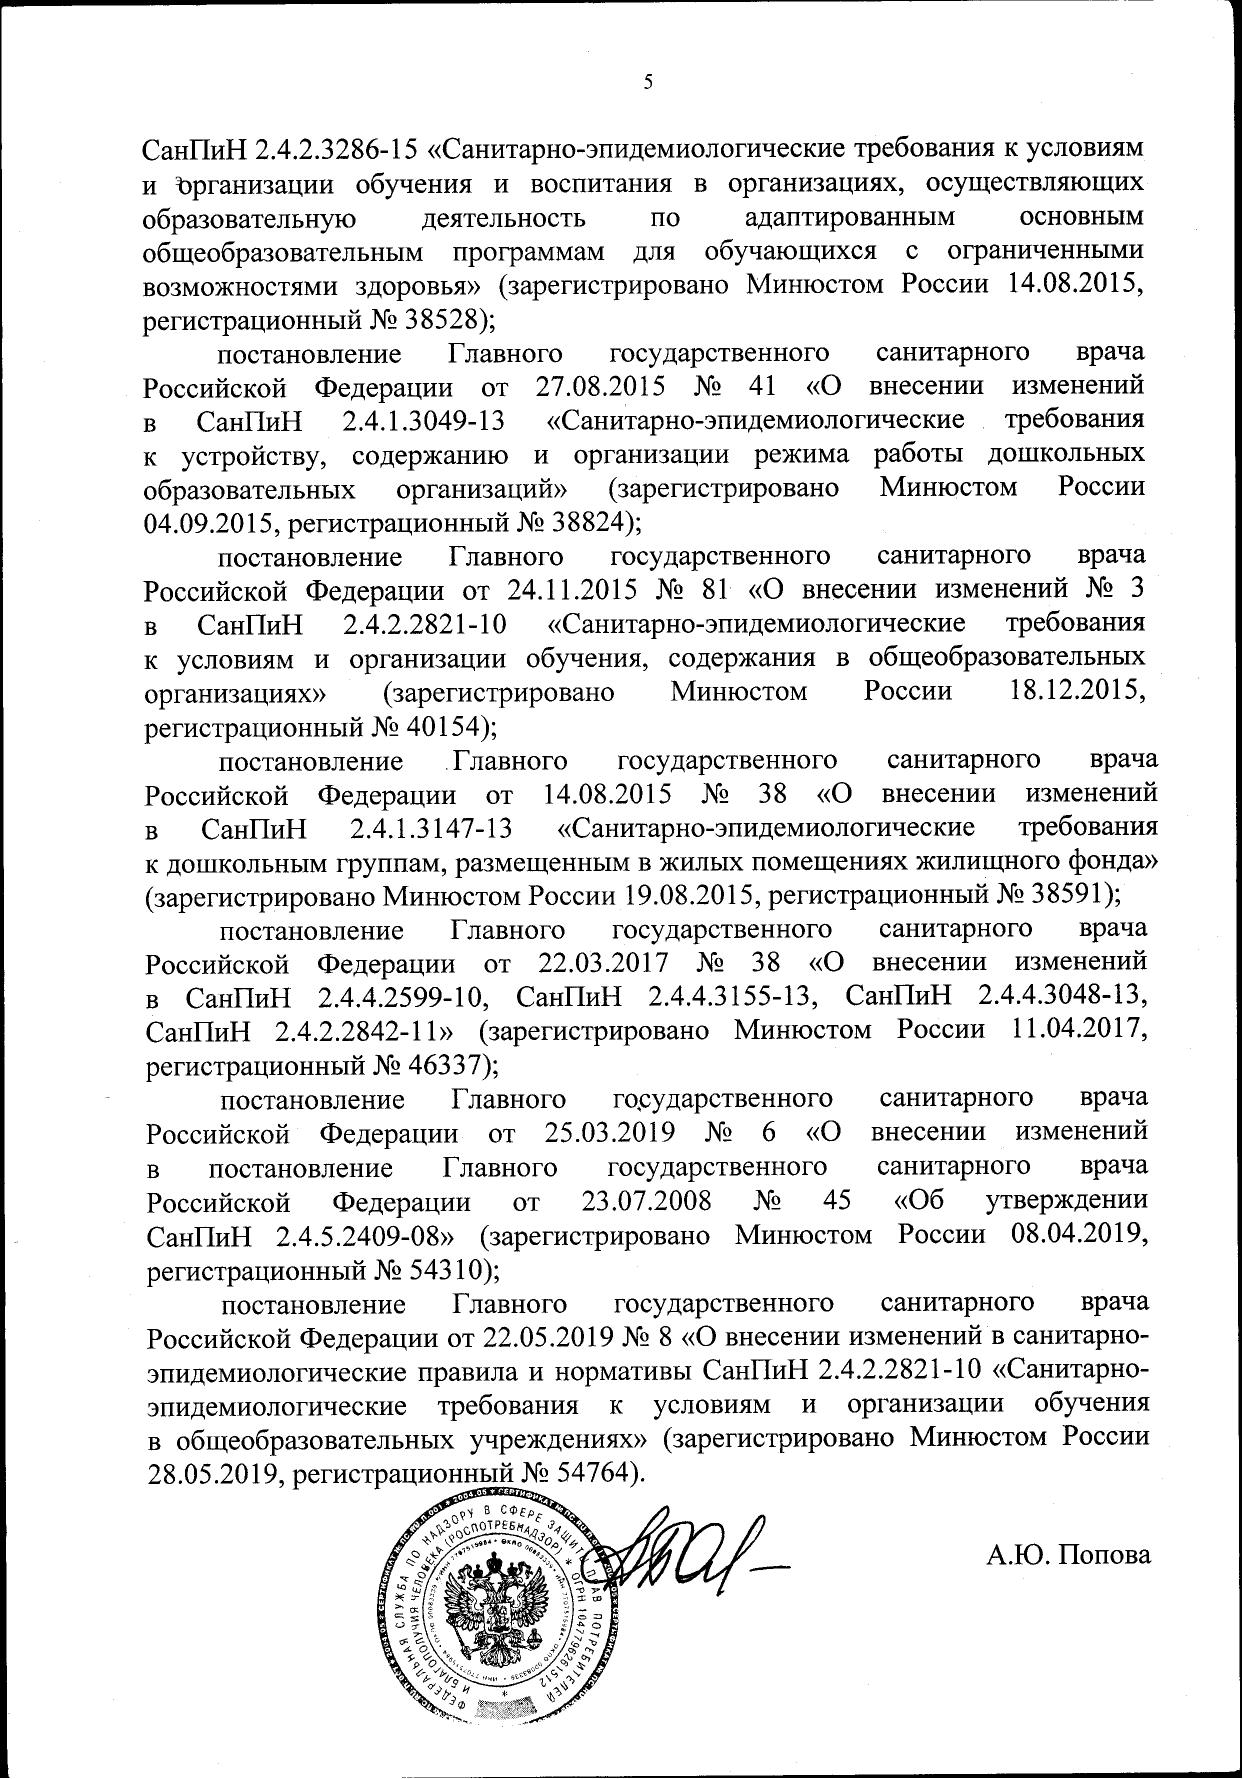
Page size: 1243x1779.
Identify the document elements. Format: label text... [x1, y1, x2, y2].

picture [0, 0, 1242, 1778]
text э [175, 169, 1068, 189]
